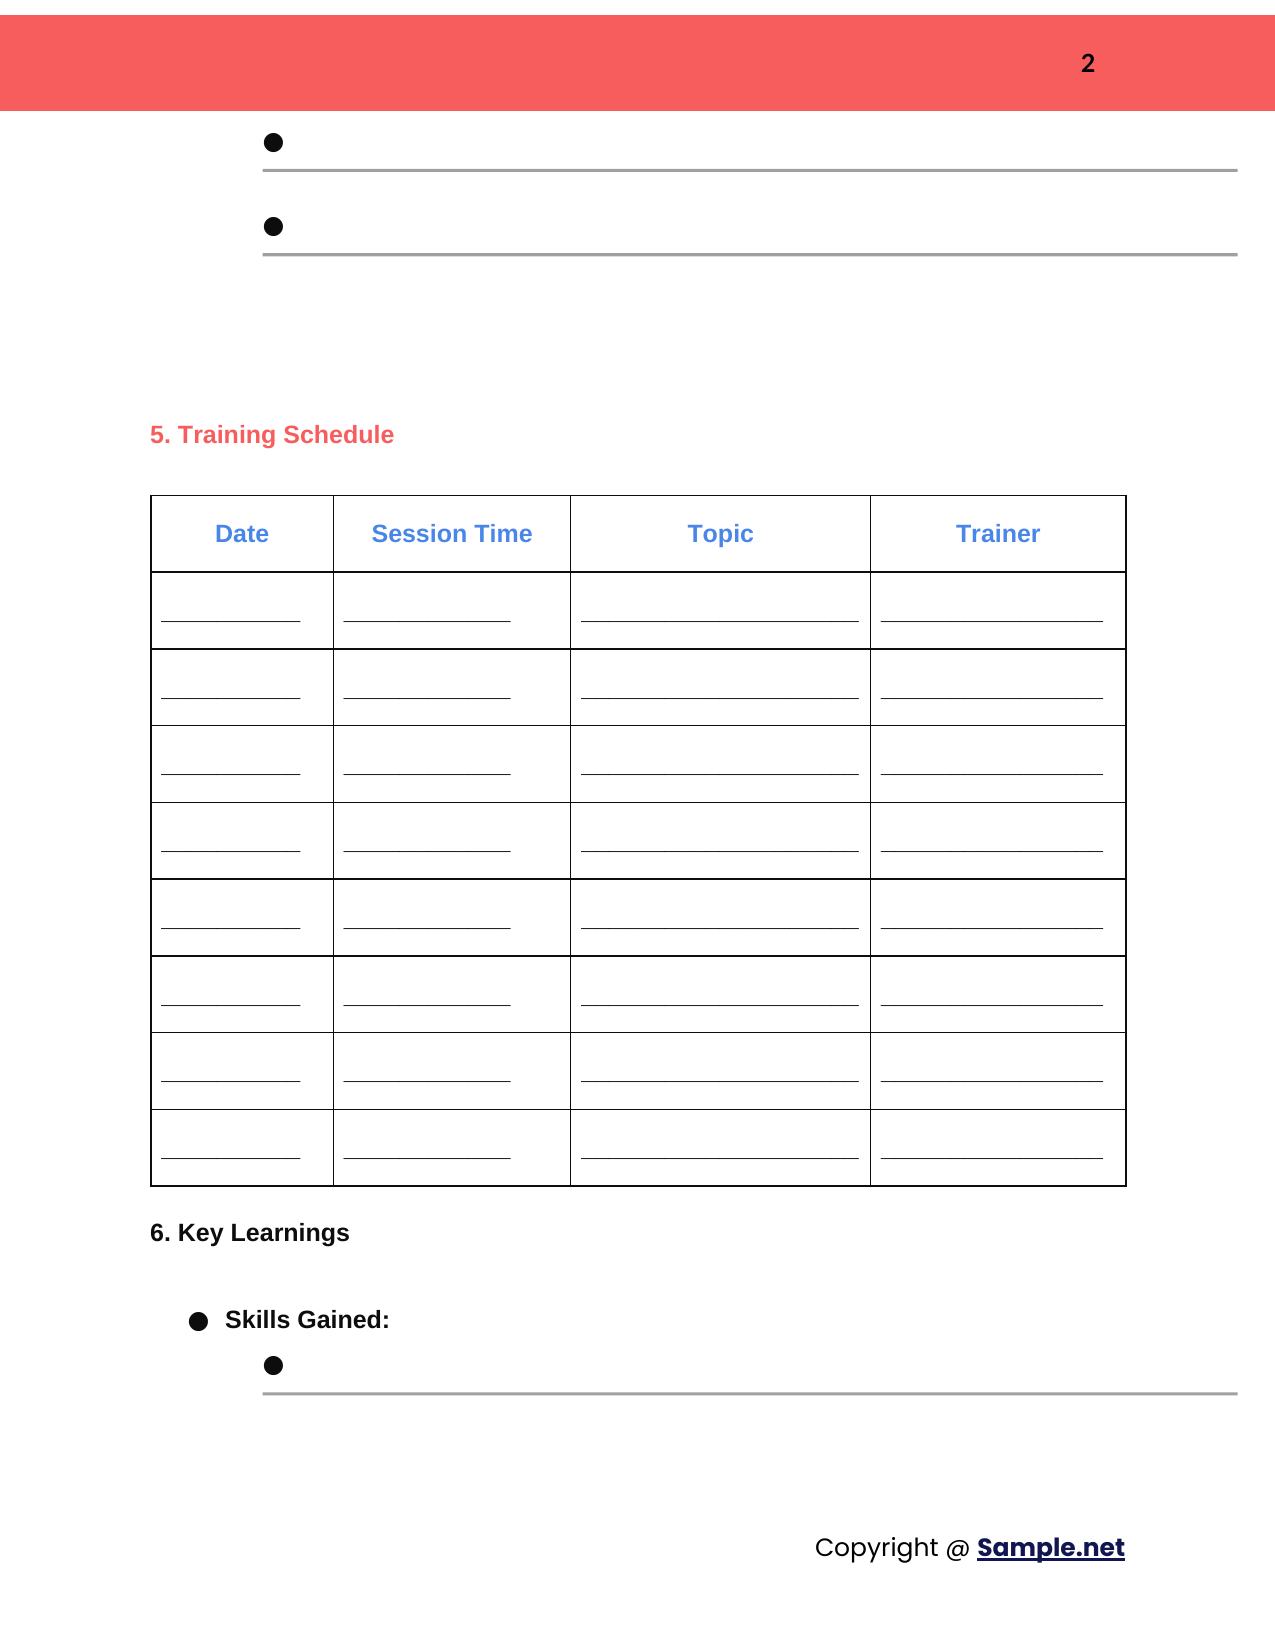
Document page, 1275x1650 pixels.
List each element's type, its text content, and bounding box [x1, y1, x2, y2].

table_header Topic [571, 496, 870, 571]
table_cell __________ [152, 957, 333, 1032]
table_cell ____________ [334, 573, 570, 648]
table_cell __________ [152, 1033, 333, 1109]
table_cell ________________ [871, 1110, 1125, 1185]
table_cell __________ [152, 650, 333, 725]
list Skills Gained: [187, 1305, 1125, 1334]
table_cell ________________ [871, 880, 1125, 955]
table_cell ____________________ [571, 1033, 870, 1109]
table_cell ________________ [871, 1033, 1125, 1109]
table_cell ________________ [871, 650, 1125, 725]
table_cell ____________________ [571, 880, 870, 955]
table_cell ________________ [871, 957, 1125, 1032]
table_cell __________ [152, 726, 333, 802]
table_cell ____________ [334, 726, 570, 802]
table_cell ____________ [334, 1110, 570, 1185]
table_cell ____________________ [571, 803, 870, 878]
table_cell ____________ [334, 1033, 570, 1109]
table_cell ____________ [334, 880, 570, 955]
table_header Date [152, 496, 333, 571]
table_header Session Time [334, 496, 570, 571]
text 6. Key Learnings [150, 1218, 1125, 1247]
table_cell ____________ [334, 650, 570, 725]
table_cell __________ [152, 803, 333, 878]
table_cell ____________________ [571, 957, 870, 1032]
table_cell ____________________ [571, 573, 870, 648]
table_cell ________________ [871, 803, 1125, 878]
table_cell ____________ [334, 957, 570, 1032]
table_header Trainer [871, 496, 1125, 571]
table_cell __________ [152, 573, 333, 648]
text 5. Training Schedule [150, 420, 1125, 449]
table_cell __________ [152, 1110, 333, 1185]
table_cell ________________ [871, 573, 1125, 648]
table_cell ____________________ [571, 1110, 870, 1185]
table_cell ____________ [334, 803, 570, 878]
table_cell ____________________ [571, 650, 870, 725]
table_cell ____________________ [571, 726, 870, 802]
table_cell ________________ [871, 726, 1125, 802]
table_cell __________ [152, 880, 333, 955]
